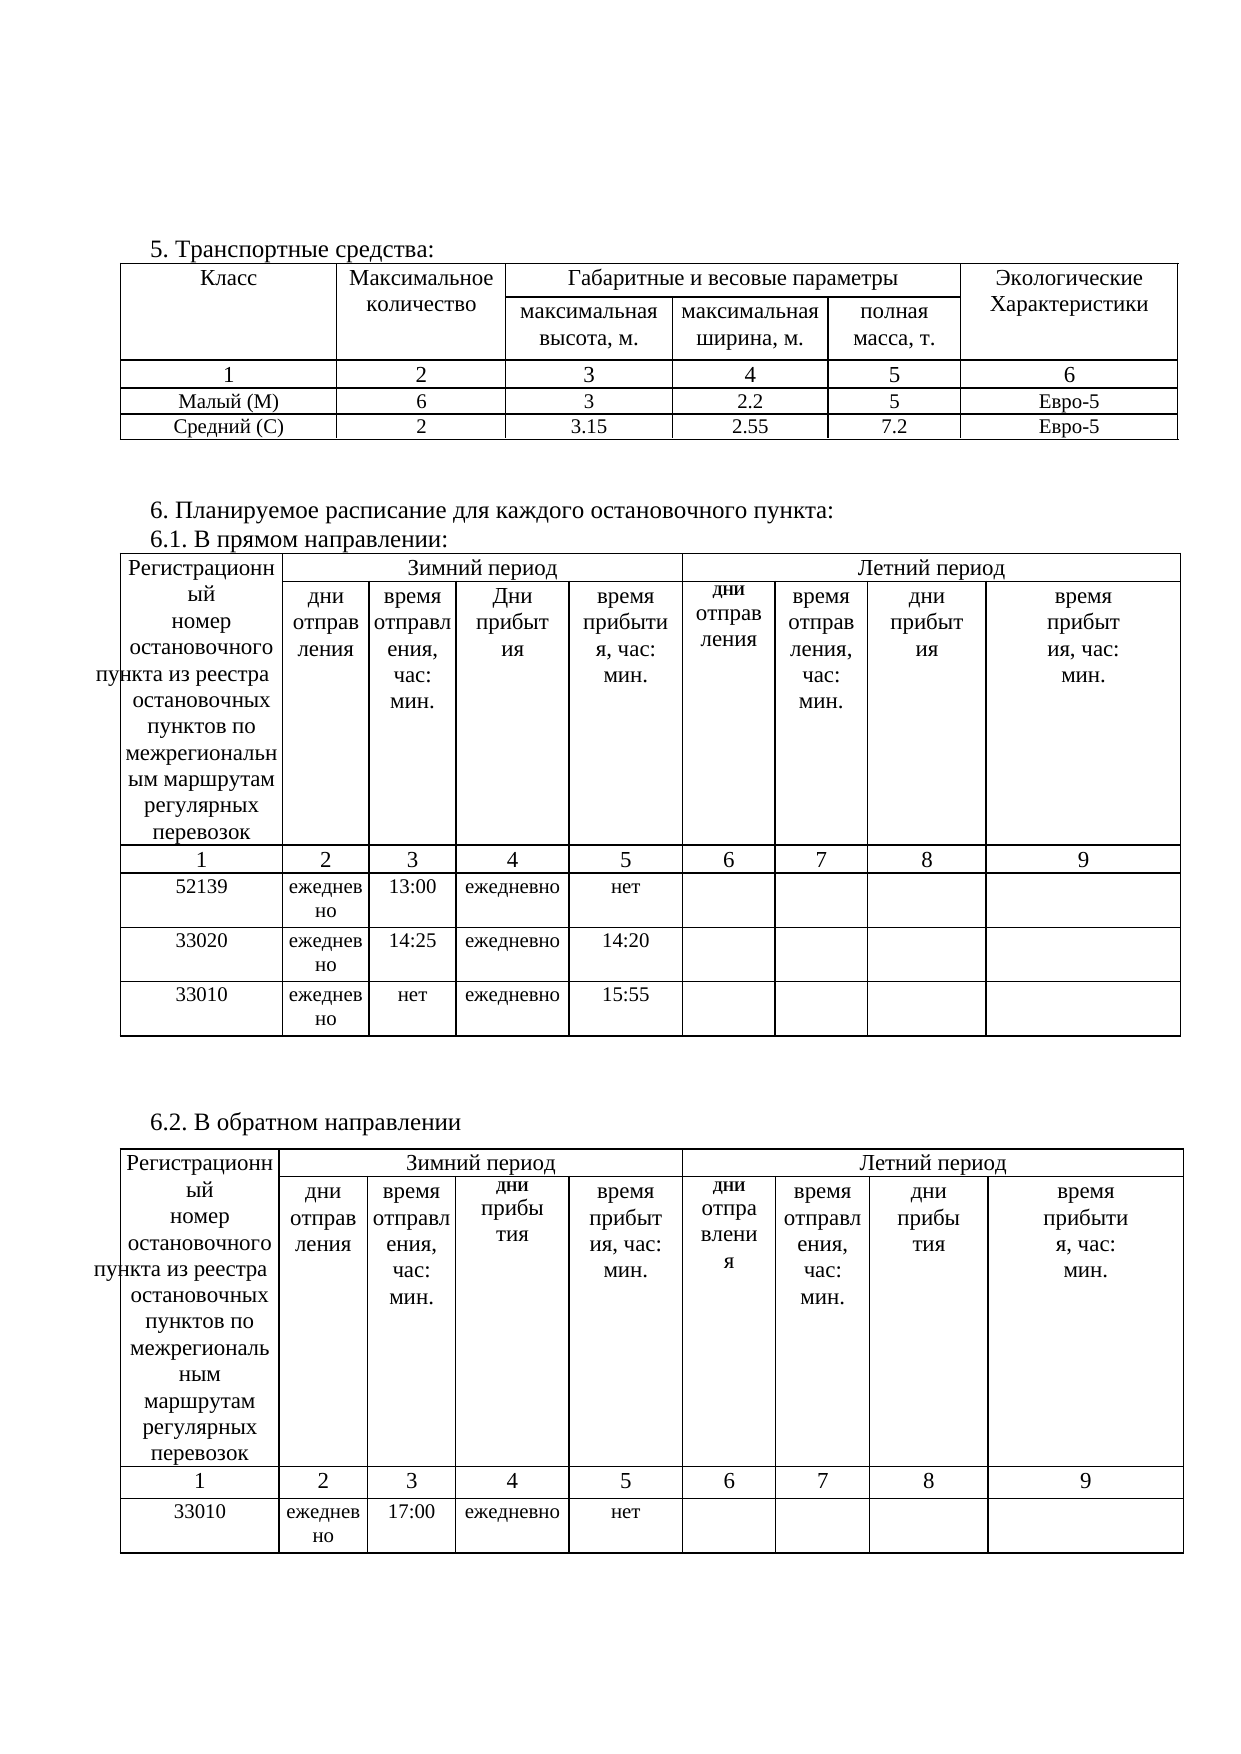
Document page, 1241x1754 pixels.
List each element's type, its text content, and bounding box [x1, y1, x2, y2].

table_header Экологические Характеристики [961, 264, 1177, 359]
table_header Зимний период [280, 1150, 682, 1176]
table_cell ежедневно [283, 982, 368, 1035]
table_cell [776, 874, 867, 926]
text 6.2. В обратном направлении [150, 1107, 1090, 1135]
table_cell дни прибыт ия [868, 582, 985, 844]
text 5. Транспортные средства: [150, 234, 1090, 263]
table_cell 7 [776, 1467, 869, 1498]
table_cell ежедневно [283, 928, 368, 981]
table_cell 5 [829, 361, 960, 387]
table_cell [683, 1499, 775, 1552]
table_cell 8 [868, 846, 985, 872]
table_cell [683, 982, 774, 1035]
table_cell 6 [961, 361, 1177, 387]
table_cell 7 [776, 846, 867, 872]
table_cell [870, 1499, 987, 1552]
table_cell ежедневно [280, 1499, 367, 1552]
table_header Габаритные и весовые параметры [506, 264, 960, 296]
table_cell [683, 874, 774, 926]
table_cell [868, 982, 985, 1035]
table_cell время прибыт ия, час: мин. [987, 582, 1180, 844]
table_cell ежедневно [457, 928, 568, 981]
table_cell [989, 1499, 1183, 1552]
table_cell 2 [337, 415, 505, 438]
table_cell 3.15 [506, 415, 672, 438]
table_cell 17:00 [368, 1499, 455, 1552]
table_cell полная масса, т. [829, 298, 960, 359]
table_cell ежедневно [457, 874, 568, 926]
table_cell 1 [121, 361, 336, 387]
table_cell Средний (С) [121, 415, 336, 438]
table_cell время отправл ения, час: мин. [370, 582, 455, 844]
table_cell 2 [283, 846, 368, 872]
table_header Летний период [683, 554, 1180, 581]
table_cell [776, 928, 867, 981]
table_cell 4 [673, 361, 827, 387]
table_cell [987, 928, 1180, 981]
table_cell 15:55 [570, 982, 682, 1035]
table_cell Малый (М) [121, 389, 336, 413]
table_cell 33010 [121, 1499, 278, 1552]
table_cell 5 [570, 1467, 682, 1498]
table_cell 2 [337, 361, 505, 387]
table_cell 9 [989, 1467, 1183, 1498]
table_cell [776, 1499, 869, 1552]
table_header Летний период [683, 1150, 1183, 1176]
table_cell 6 [337, 389, 505, 413]
text 6.1. В прямом направлении: [150, 524, 1090, 553]
table_cell 6 [683, 1467, 775, 1498]
table_cell ДНИ отправ ления [683, 582, 774, 844]
table_cell 33020 [121, 928, 282, 981]
table_cell 9 [987, 846, 1180, 872]
table_cell дни прибы тия [870, 1177, 987, 1466]
table_cell нет [370, 982, 455, 1035]
table_cell Евро-5 [961, 389, 1177, 413]
table_cell Евро-5 [961, 415, 1177, 438]
table_cell 3 [370, 846, 455, 872]
table_cell 33010 [121, 982, 282, 1035]
table_cell ежедневно [283, 874, 368, 926]
table_header Регистрационный номер остановочного пункта из реестра остановочных пунктов по межрегиональным маршрутам регулярных перевозок [121, 554, 282, 844]
table_cell 4 [456, 1467, 568, 1498]
table_cell максимальная высота, м. [506, 298, 672, 359]
table_cell время прибыт ия, час: мин. [570, 1177, 682, 1466]
table_cell время отправл ения, час: мин. [368, 1177, 455, 1466]
table_header Зимний период [283, 554, 682, 581]
table_cell нет [570, 1499, 682, 1552]
table_cell 2 [280, 1467, 367, 1498]
table_cell Дни прибыт ия [457, 582, 568, 844]
table_cell [776, 982, 867, 1035]
table_cell 7.2 [829, 415, 960, 438]
table_header Максимальное количество [337, 264, 505, 359]
table_cell дни отправ ления [283, 582, 368, 844]
table_cell [868, 874, 985, 926]
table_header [121, 1150, 278, 1466]
table_header Класс [121, 264, 336, 359]
table_cell 3 [506, 389, 672, 413]
table_cell 52139 [121, 874, 282, 926]
table_cell 8 [870, 1467, 987, 1498]
table_cell 2.2 [673, 389, 827, 413]
table_cell время прибыти я, час: мин. [989, 1177, 1183, 1466]
table_cell дни отправ ления [280, 1177, 367, 1466]
table_cell время отправл ения, час: мин. [776, 1177, 869, 1466]
table_cell 5 [829, 389, 960, 413]
table_cell [868, 928, 985, 981]
table_cell 3 [368, 1467, 455, 1498]
table_cell [987, 874, 1180, 926]
table_cell ДНИ прибы тия [456, 1177, 568, 1466]
table_cell 14:20 [570, 928, 682, 981]
table_cell нет [570, 874, 682, 926]
table_cell 4 [457, 846, 568, 872]
table_cell 13:00 [370, 874, 455, 926]
table_cell максимальная ширина, м. [673, 298, 827, 359]
table_cell 14:25 [370, 928, 455, 981]
table_cell время отправ ления, час: мин. [776, 582, 867, 844]
table_cell [683, 928, 774, 981]
table_cell 2.55 [673, 415, 827, 438]
text 6. Планируемое расписание для каждого остановочного пункта: [150, 495, 1090, 524]
table_cell ежедневно [456, 1499, 568, 1552]
table_cell 6 [683, 846, 774, 872]
table_cell время прибыти я, час: мин. [570, 582, 682, 844]
table_cell 1 [121, 846, 282, 872]
table_cell ежедневно [457, 982, 568, 1035]
table_cell [987, 982, 1180, 1035]
table_cell ДНИ отпра влени я [683, 1177, 775, 1466]
table_cell 1 [121, 1467, 278, 1498]
table_cell 3 [506, 361, 672, 387]
table_cell 5 [570, 846, 682, 872]
